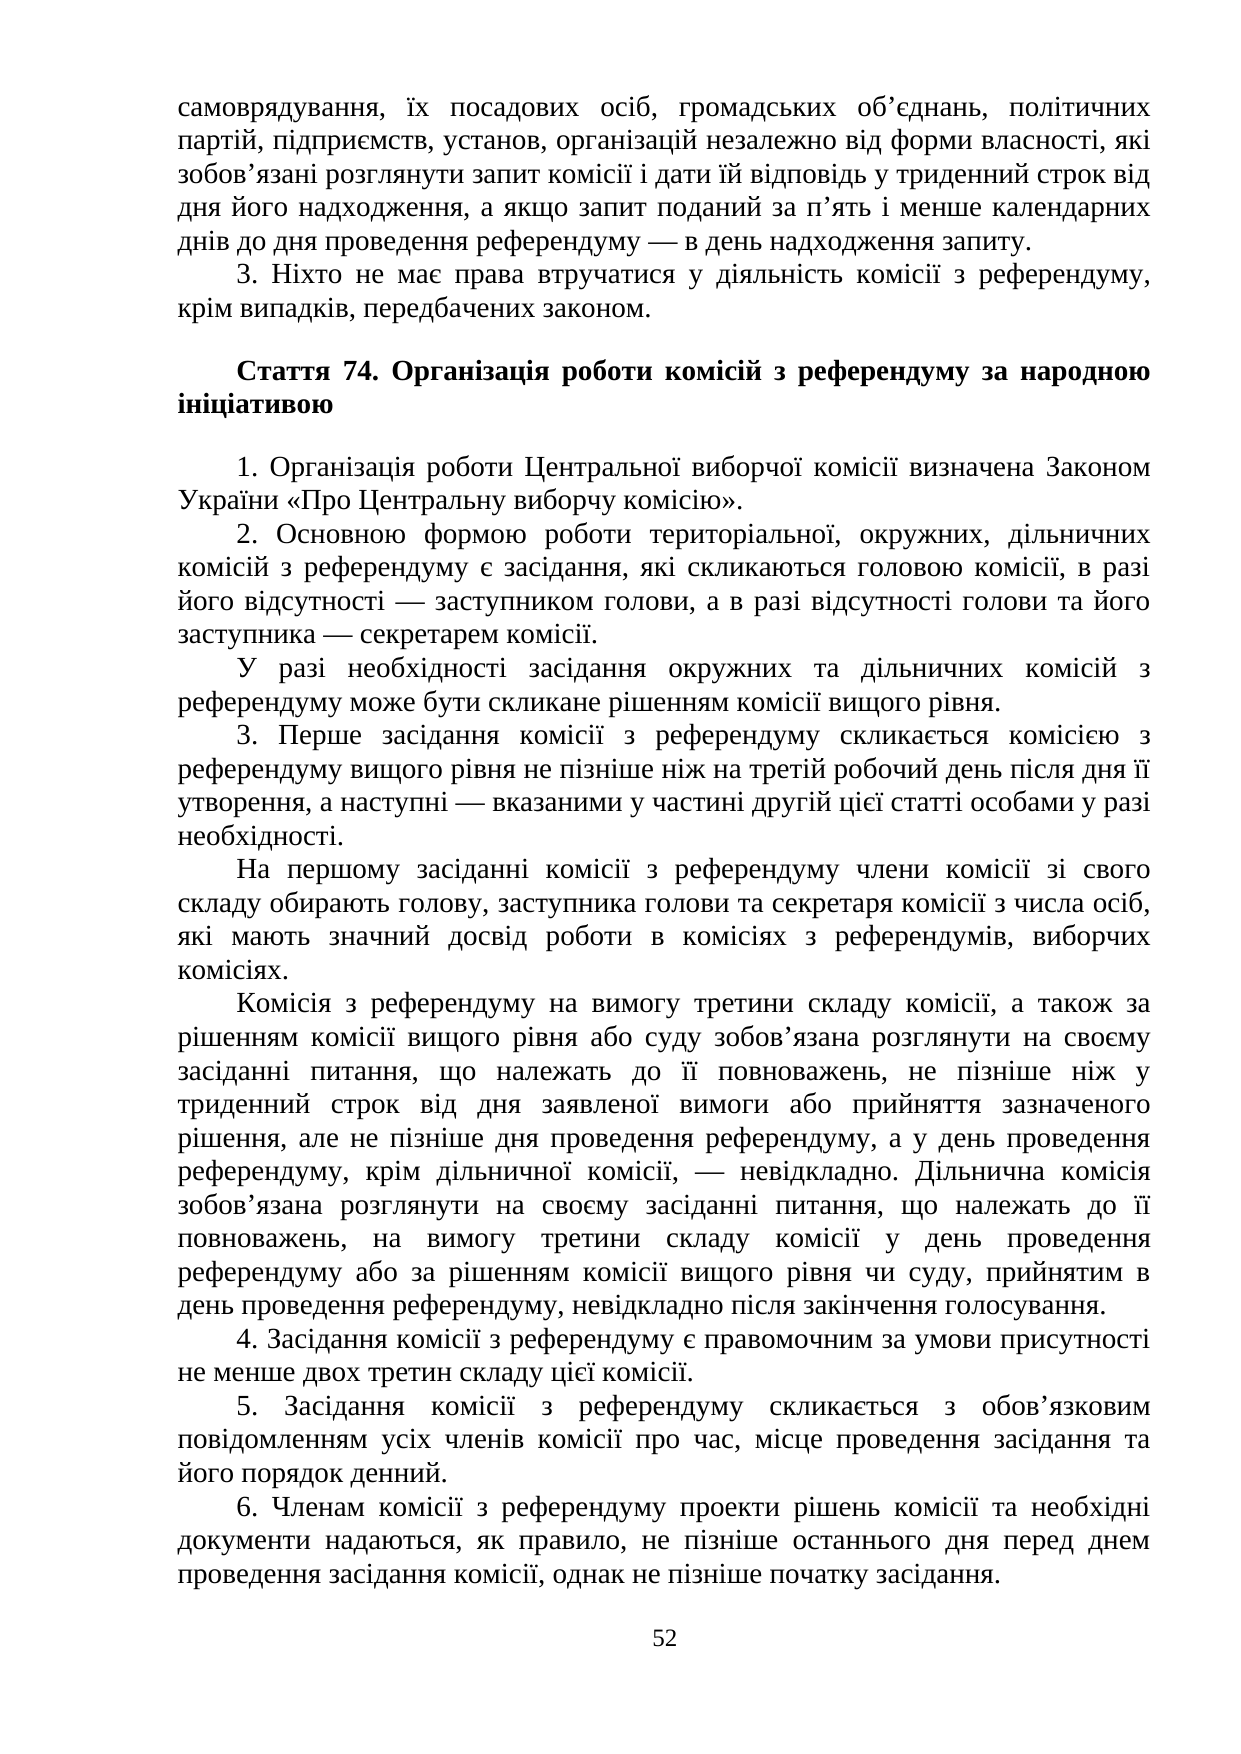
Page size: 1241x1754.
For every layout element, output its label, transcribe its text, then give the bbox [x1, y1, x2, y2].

text 3. Ніхто не має права втручатися у діяльність комісії з референдуму, крім випадків, передбачених законом. [177, 256, 1152, 323]
text 5. Засідання комісії з референдуму скликається з обов’язковим повідомленням усіх членів комісії про час, місце проведення засідання та його порядок денний. [177, 1388, 1152, 1489]
text 4. Засідання комісії з референдуму є правомочним за умови присутності не менше двох третин складу цієї комісії. [177, 1321, 1152, 1388]
text На першому засіданні комісії з референдуму члени комісії зі свого складу обирають голову, заступника голови та секретаря комісії з числа осіб, які мають значний досвід роботи в комісіях з референдумів, виборчих комісіях. [177, 851, 1152, 986]
text 1. Організація роботи Центральної виборчої комісії визначена Законом України «Про Центральну виборчу комісію». [177, 449, 1152, 516]
text Комісія з референдуму на вимогу третини складу комісії, а також за рішенням комісії вищого рівня або суду зобов’язана розглянути на своєму засіданні питання, що належать до її повноважень, не пізніше ніж у триденний строк від дня заявленої вимоги або прийняття зазначеного рішення, але не пізніше дня проведення референдуму, а у день проведення референдуму, крім дільничної комісії, — невідкладно. Дільнична комісія зобов’язана розглянути на своєму засіданні питання, що належать до її повноважень, на вимогу третини складу комісії у день проведення референдуму або за рішенням комісії вищого рівня чи суду, прийнятим в день проведення референдуму, невідкладно після закінчення голосування. [177, 986, 1152, 1321]
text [177, 89, 1152, 256]
text У разі необхідності засідання окружних та дільничних комісій з референдуму може бути скликане рішенням комісії вищого рівня. [177, 650, 1152, 717]
text 6. Членам комісії з референдуму проекти рішень комісії та необхідні документи надаються, як правило, не пізніше останнього дня перед днем проведення засідання комісії, однак не пізніше початку засідання. [177, 1489, 1152, 1589]
text 3. Перше засідання комісії з референдуму скликається комісією з референдуму вищого рівня не пізніше ніж на третій робочий день після дня її утворення, а наступні — вказаними у частині другій цієї статті особами у разі необхідності. [177, 717, 1152, 851]
text Стаття 74. Організація роботи комісій з референдуму за народною ініціативою [177, 353, 1152, 420]
text 2. Основною формою роботи територіальної, окружних, дільничних комісій з референдуму є засідання, які скликаються головою комісії, в разі його відсутності — заступником голови, а в разі відсутності голови та його заступника — секретарем комісії. [177, 516, 1152, 650]
